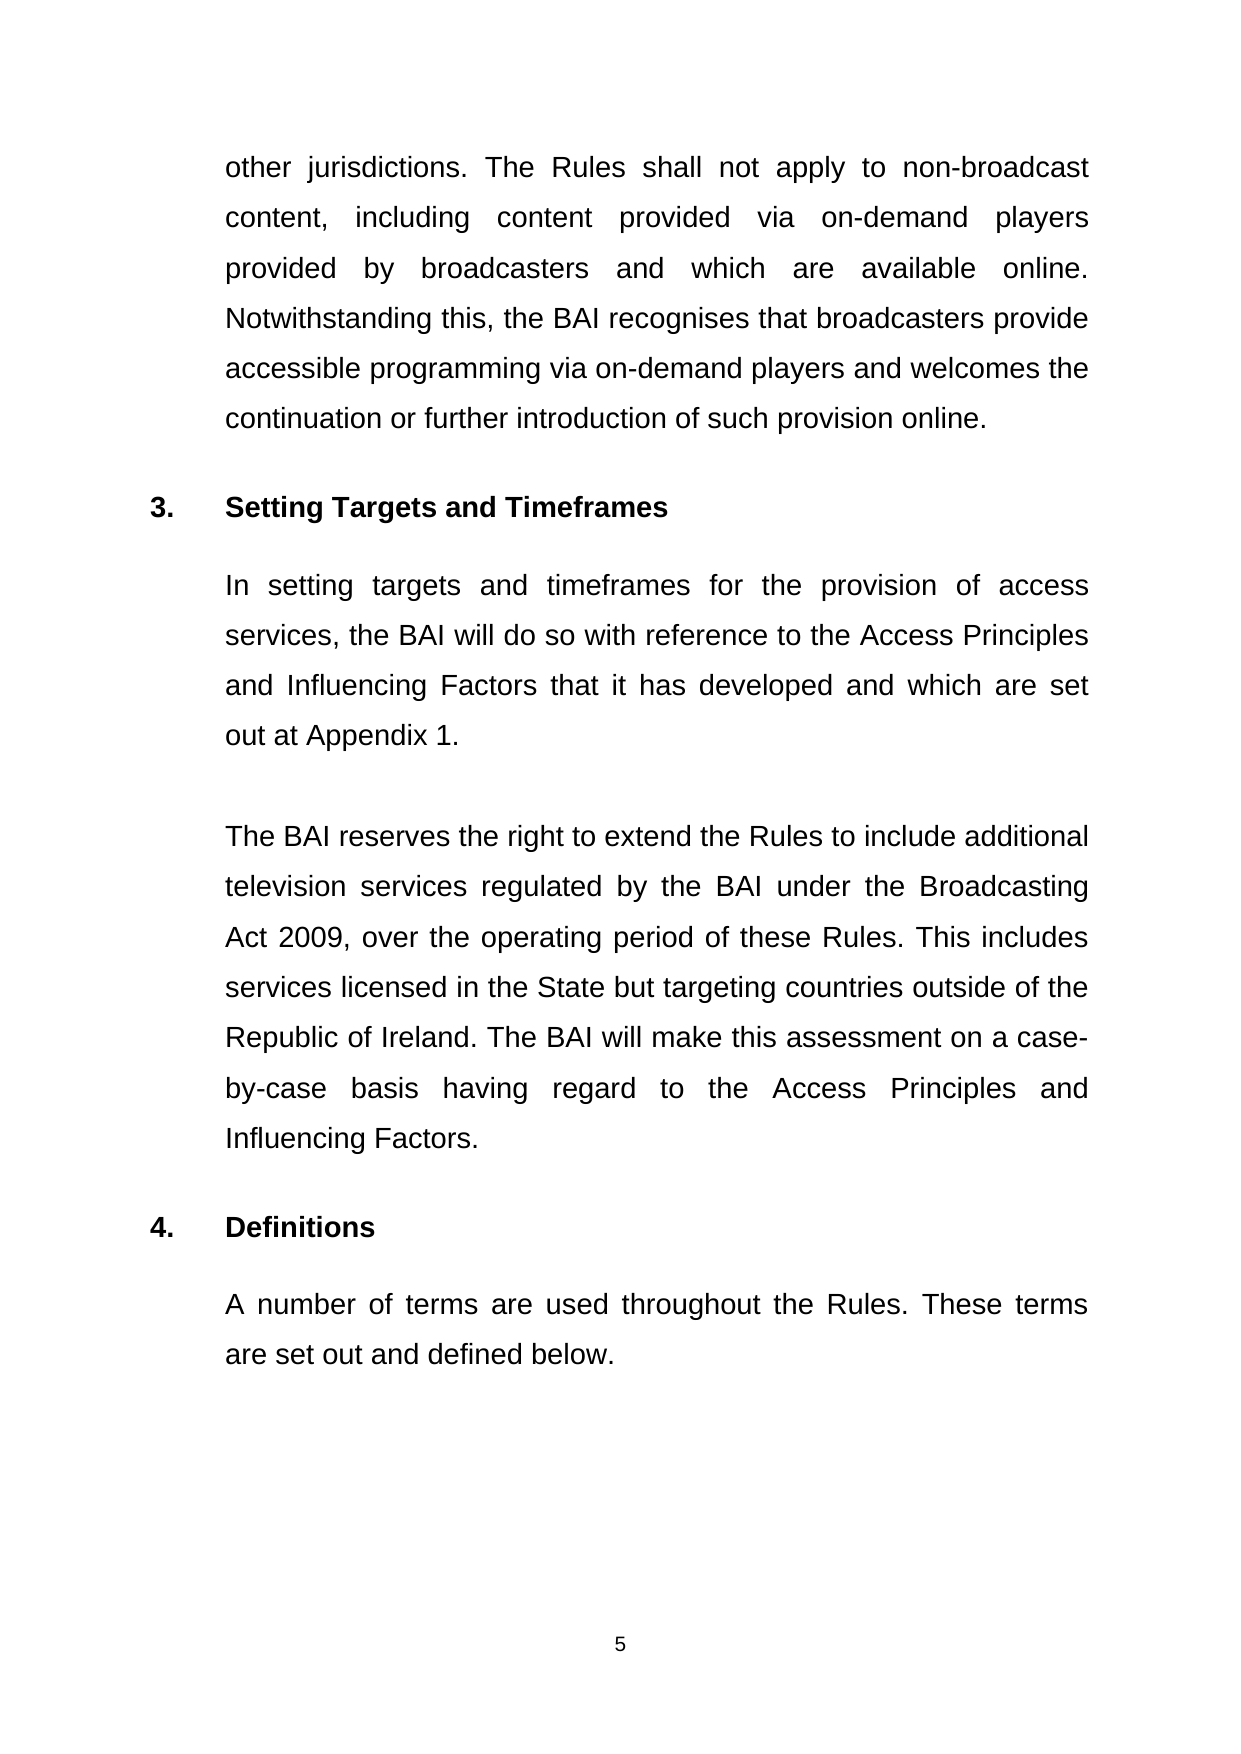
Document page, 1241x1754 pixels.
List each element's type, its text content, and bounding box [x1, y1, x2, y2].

text In setting targets and timeframes for the provision of access services, the BAI will do so with reference to the Access Principles and Influencing Factors that it has developed and which are set out at Appendix 1. [225, 567, 1090, 752]
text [225, 150, 1090, 435]
text The BAI reserves the right to extend the Rules to include additional television services regulated by the BAI under the Broadcasting Act 2009, over the operating period of these Rules. This includes services licensed in the State but targeting countries outside of the Republic of Ireland. The BAI will make this assessment on a case-by-case basis having regard to the Access Principles and Influencing Factors. [225, 819, 1090, 1154]
text 4. Definitions [150, 1210, 1090, 1243]
text A number of terms are used throughout the Rules. These terms are set out and defined below. [225, 1287, 1090, 1371]
text 3. Setting Targets and Timeframes [150, 490, 1090, 524]
